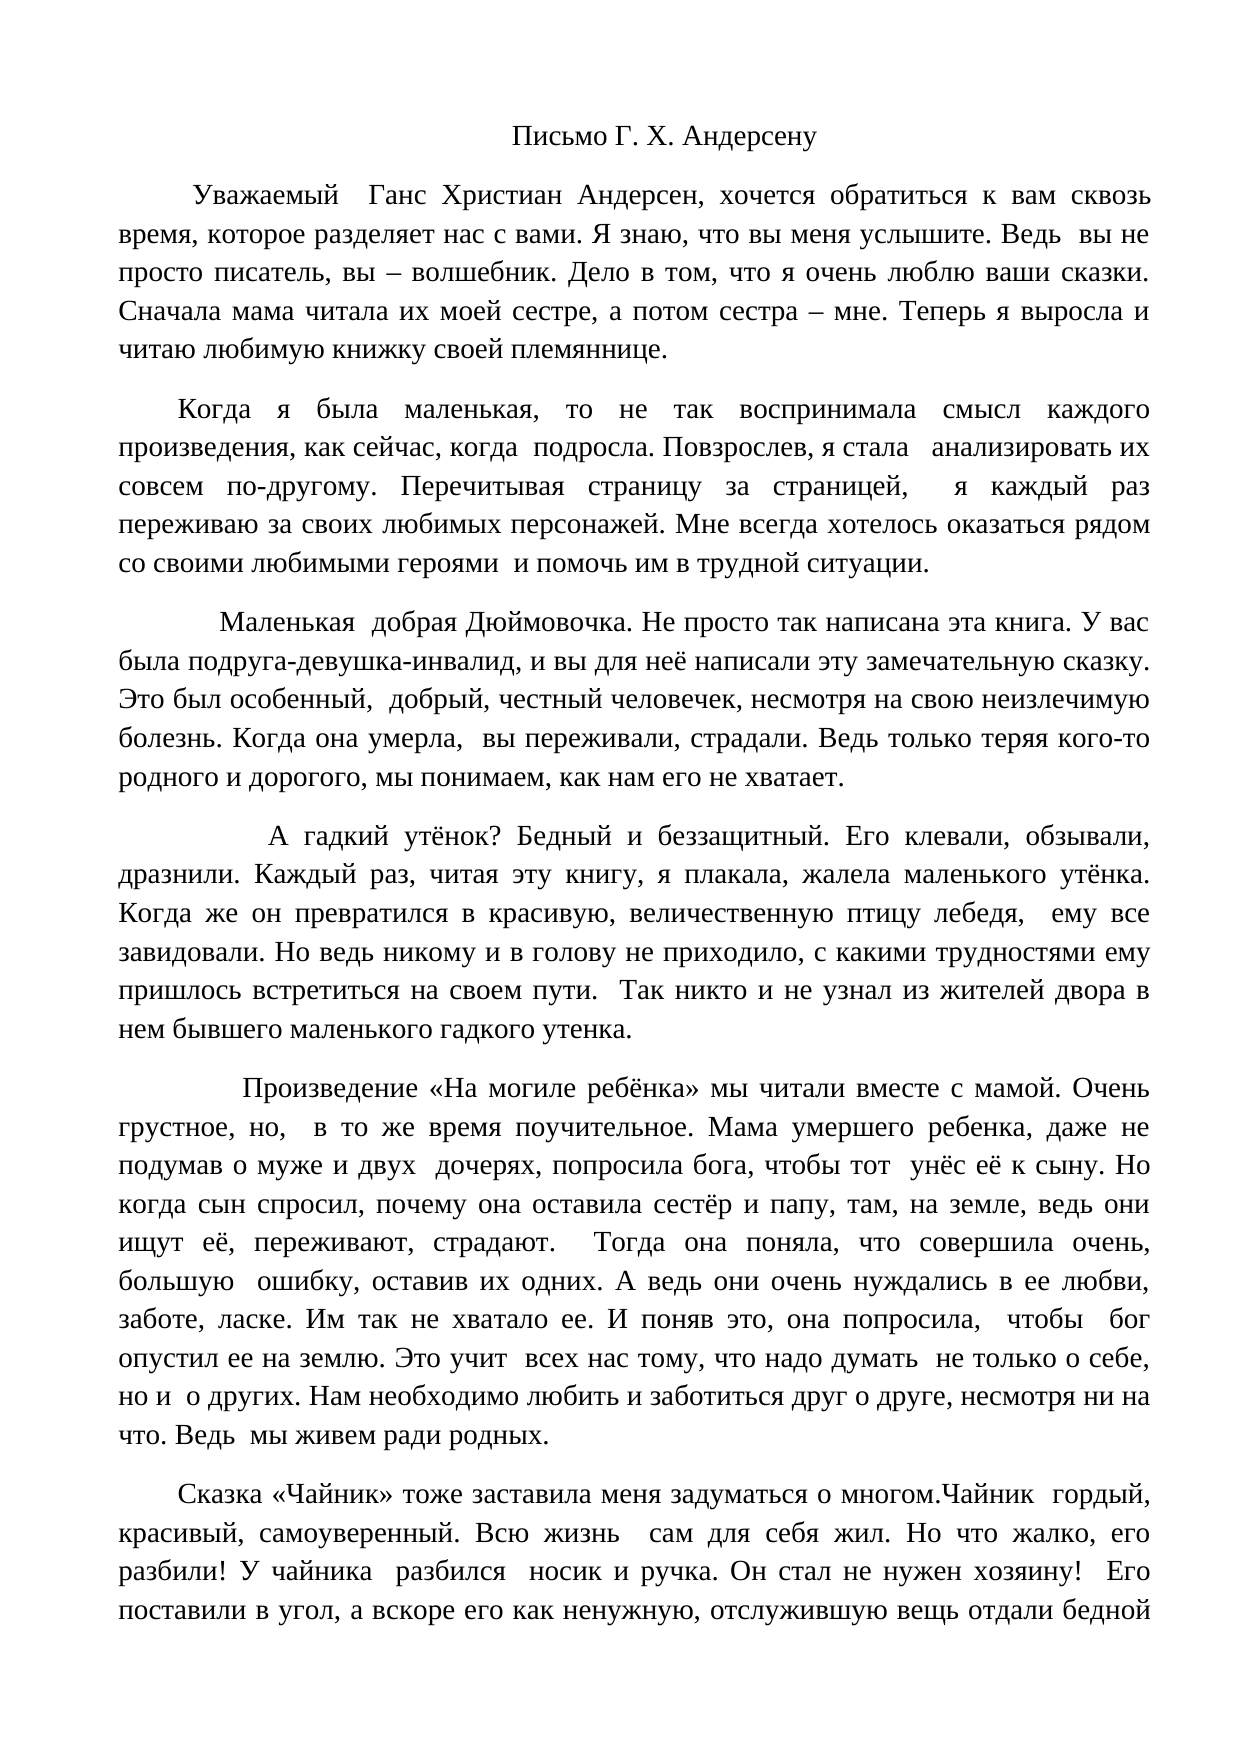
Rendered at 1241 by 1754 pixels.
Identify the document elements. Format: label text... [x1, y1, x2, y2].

text Произведение «На могиле ребёнка» мы читали вместе с мамой. Очень грустное, но, в то же время поучительное. Мама умершего ребенка, даже не подумав о муже и двух дочерях, попросила бога, чтобы тот унёс её к сыну. Но когда сын спросил, почему она оставила сестёр и папу, там, на земле, ведь они ищут её, переживают, страдают. Тогда она поняла, что совершила очень, большую ошибку, оставив их одних. А ведь они очень нуждались в ее любви, заботе, ласке. Им так не хватало ее. И поняв это, она попросила, чтобы бог опустил ее на землю. Это учит всех нас тому, что надо думать не только о себе, но и о других. Нам необходимо любить и заботиться друг о друге, несмотря ни на что. Ведь мы живем ради родных. [118, 1070, 1152, 1451]
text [118, 1476, 1152, 1626]
text Маленькая добрая Дюймовочка. Не просто так написана эта книга. У вас была подруга-девушка-инвалид, и вы для неё написали эту замечательную сказку. Это был особенный, добрый, честный человечек, несмотря на свою неизлечимую болезнь. Когда она умерла, вы переживали, страдали. Ведь только теряя кого-то родного и дорогого, мы понимаем, как нам его не хватает. [118, 604, 1152, 792]
text А гадкий утёнок? Бедный и беззащитный. Его клевали, обзывали, дразнили. Каждый раз, читая эту книгу, я плакала, жалела маленького утёнка. Когда же он превратился в красивую, величественную птицу лебедя, ему все завидовали. Но ведь никому и в голову не приходило, с какими трудностями ему пришлось встретиться на своем пути. Так никто и не узнал из жителей двора в нем бывшего маленького гадкого утенка. [118, 818, 1152, 1044]
text Уважаемый Ганс Христиан Андерсен, хочется обратиться к вам сквозь время, которое разделяет нас с вами. Я знаю, что вы меня услышите. Ведь вы не просто писатель, вы – волшебник. Дело в том, что я очень люблю ваши сказки. Сначала мама читала их моей сестре, а потом сестра – мне. Теперь я выросла и читаю любимую книжку своей племяннице. [118, 177, 1152, 365]
text Когда я была маленькая, то не так воспринимала смысл каждого произведения, как сейчас, когда подросла. Повзрослев, я стала анализировать их совсем по-другому. Перечитывая страницу за страницей, я каждый раз переживаю за своих любимых персонажей. Мне всегда хотелось оказаться рядом со своими любимыми героями и помочь им в трудной ситуации. [118, 391, 1152, 579]
text Письмо Г. Х. Андерсену [118, 118, 1152, 152]
